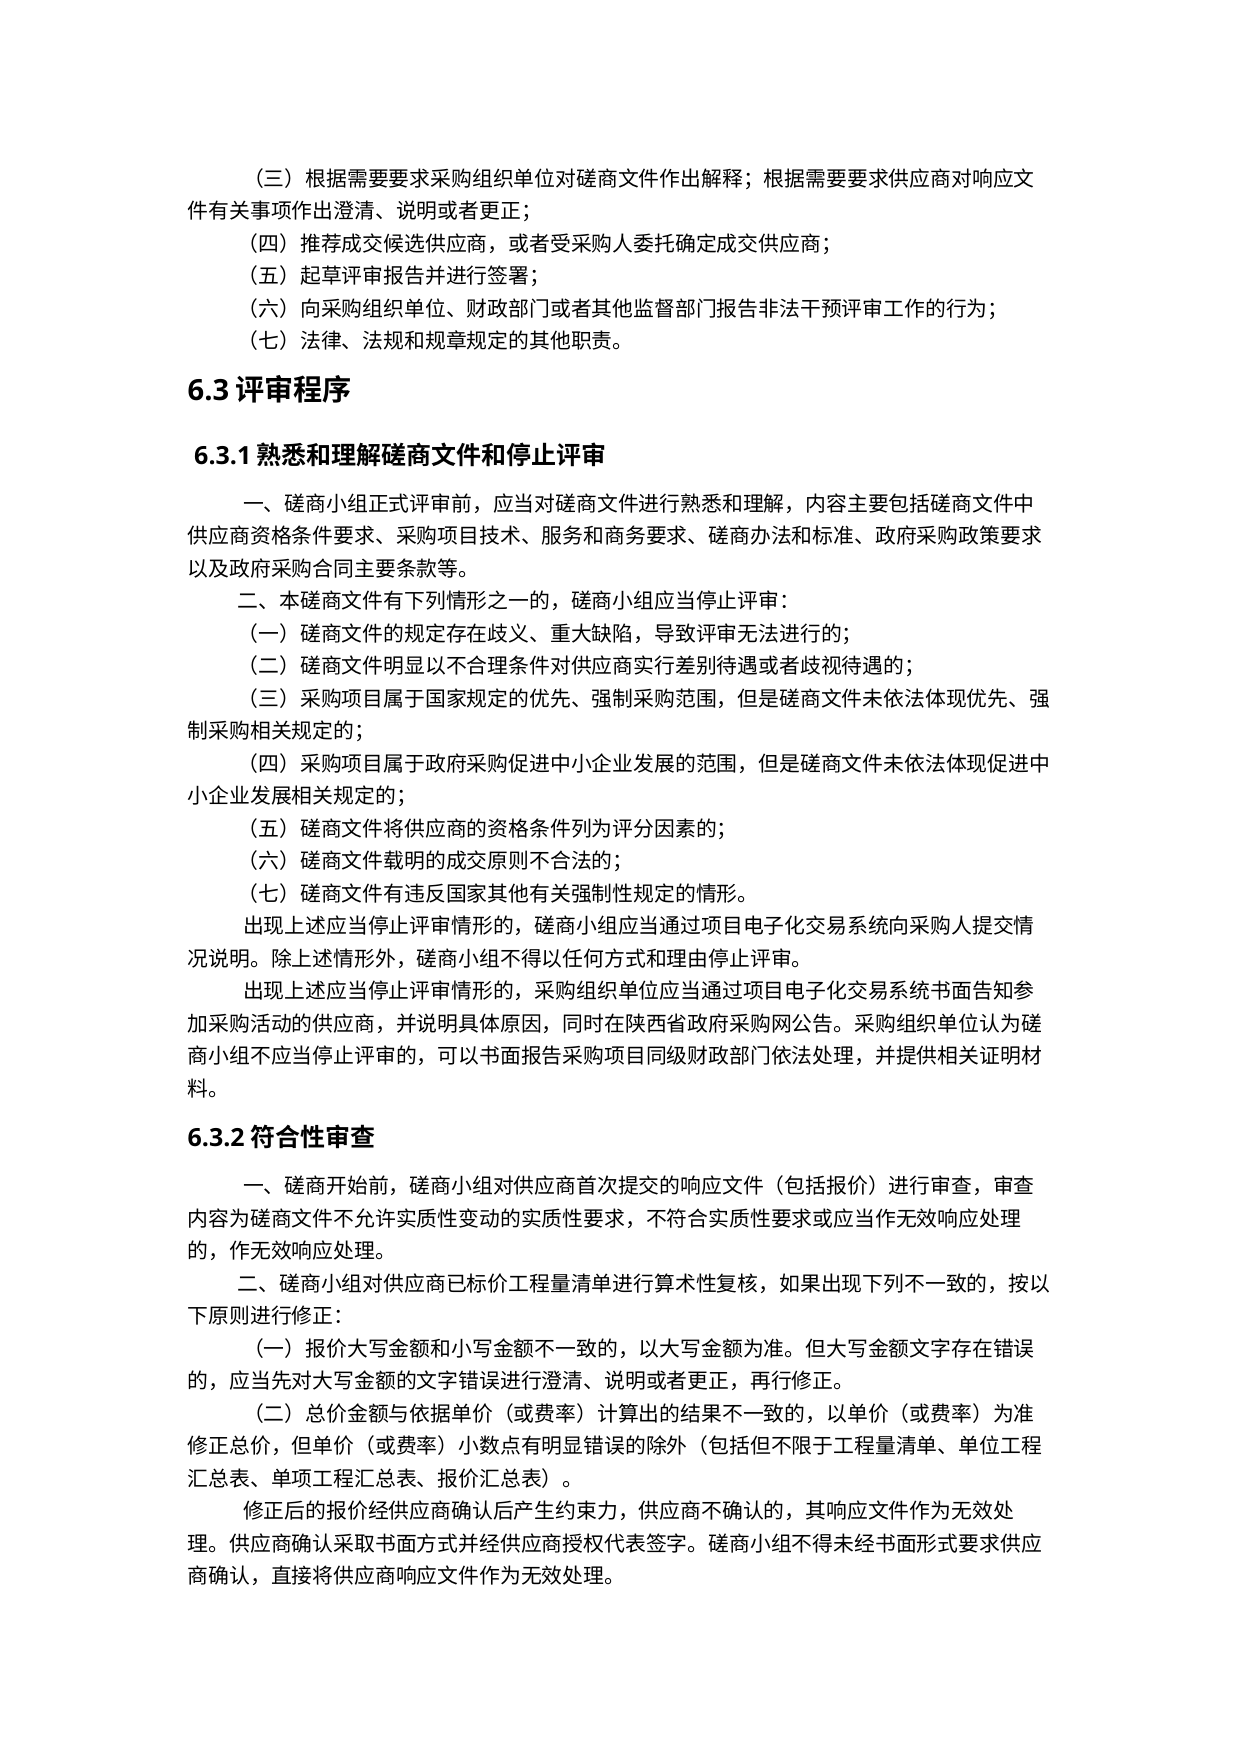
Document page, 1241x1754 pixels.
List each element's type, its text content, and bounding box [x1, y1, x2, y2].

text （六）向采购组织单位、财政部门或者其他监督部门报告非法干预评审工作的行为； [187, 292, 1053, 324]
text 6.3评审程序 [187, 357, 1053, 422]
text （六）磋商文件载明的成交原则不合法的； [187, 844, 1053, 877]
text （五）起草评审报告并进行签署； [187, 259, 1053, 292]
text （四）采购项目属于政府采购促进中小企业发展的范围，但是磋商文件未依法体现促进中小企业发展相关规定的； [187, 747, 1053, 812]
text （五）磋商文件将供应商的资格条件列为评分因素的； [187, 812, 1053, 844]
text （二）磋商文件明显以不合理条件对供应商实行差别待遇或者歧视待遇的； [187, 649, 1053, 682]
text （一）磋商文件的规定存在歧义、重大缺陷，导致评审无法进行的； [187, 617, 1053, 649]
text 二、本磋商文件有下列情形之一的，磋商小组应当停止评审： [187, 584, 1053, 617]
text 出现上述应当停止评审情形的，采购组织单位应当通过项目电子化交易系统书面告知参加采购活动的供应商，并说明具体原因，同时在陕西省政府采购网公告。采购组织单位认为磋商小组不应当停止评审的，可以书面报告采购项目同级财政部门依法处理，并提供相关证明材料。 [187, 974, 1053, 1104]
text （一）报价大写金额和小写金额不一致的，以大写金额为准。但大写金额文字存在错误的，应当先对大写金额的文字错误进行澄清、说明或者更正，再行修正。 [187, 1332, 1053, 1397]
text （三）根据需要要求采购组织单位对磋商文件作出解释；根据需要要求供应商对响应文件有关事项作出澄清、说明或者更正； [187, 162, 1053, 227]
text （二）总价金额与依据单价（或费率）计算出的结果不一致的，以单价（或费率）为准修正总价，但单价（或费率）小数点有明显错误的除外（包括但不限于工程量清单、单位工程汇总表、单项工程汇总表、报价汇总表）。 [187, 1397, 1053, 1494]
text 修正后的报价经供应商确认后产生约束力，供应商不确认的，其响应文件作为无效处理。供应商确认采取书面方式并经供应商授权代表签字。磋商小组不得未经书面形式要求供应商确认，直接将供应商响应文件作为无效处理。 [187, 1494, 1053, 1592]
text 一、磋商开始前，磋商小组对供应商首次提交的响应文件（包括报价）进行审查，审查内容为磋商文件不允许实质性变动的实质性要求，不符合实质性要求或应当作无效响应处理的，作无效响应处理。 [187, 1169, 1053, 1267]
text 6.3.2符合性审查 [187, 1104, 1053, 1169]
text （三）采购项目属于国家规定的优先、强制采购范围，但是磋商文件未依法体现优先、强制采购相关规定的； [187, 682, 1053, 747]
text （七）法律、法规和规章规定的其他职责。 [187, 324, 1053, 357]
text 一、磋商小组正式评审前，应当对磋商文件进行熟悉和理解，内容主要包括磋商文件中供应商资格条件要求、采购项目技术、服务和商务要求、磋商办法和标准、政府采购政策要求以及政府采购合同主要条款等。 [187, 487, 1053, 584]
text （四）推荐成交候选供应商，或者受采购人委托确定成交供应商； [187, 227, 1053, 259]
text 6.3.1熟悉和理解磋商文件和停止评审 [187, 422, 1053, 487]
text 出现上述应当停止评审情形的，磋商小组应当通过项目电子化交易系统向采购人提交情况说明。除上述情形外，磋商小组不得以任何方式和理由停止评审。 [187, 909, 1053, 974]
text 二、磋商小组对供应商已标价工程量清单进行算术性复核，如果出现下列不一致的，按以下原则进行修正： [187, 1267, 1053, 1332]
text （七）磋商文件有违反国家其他有关强制性规定的情形。 [187, 877, 1053, 909]
